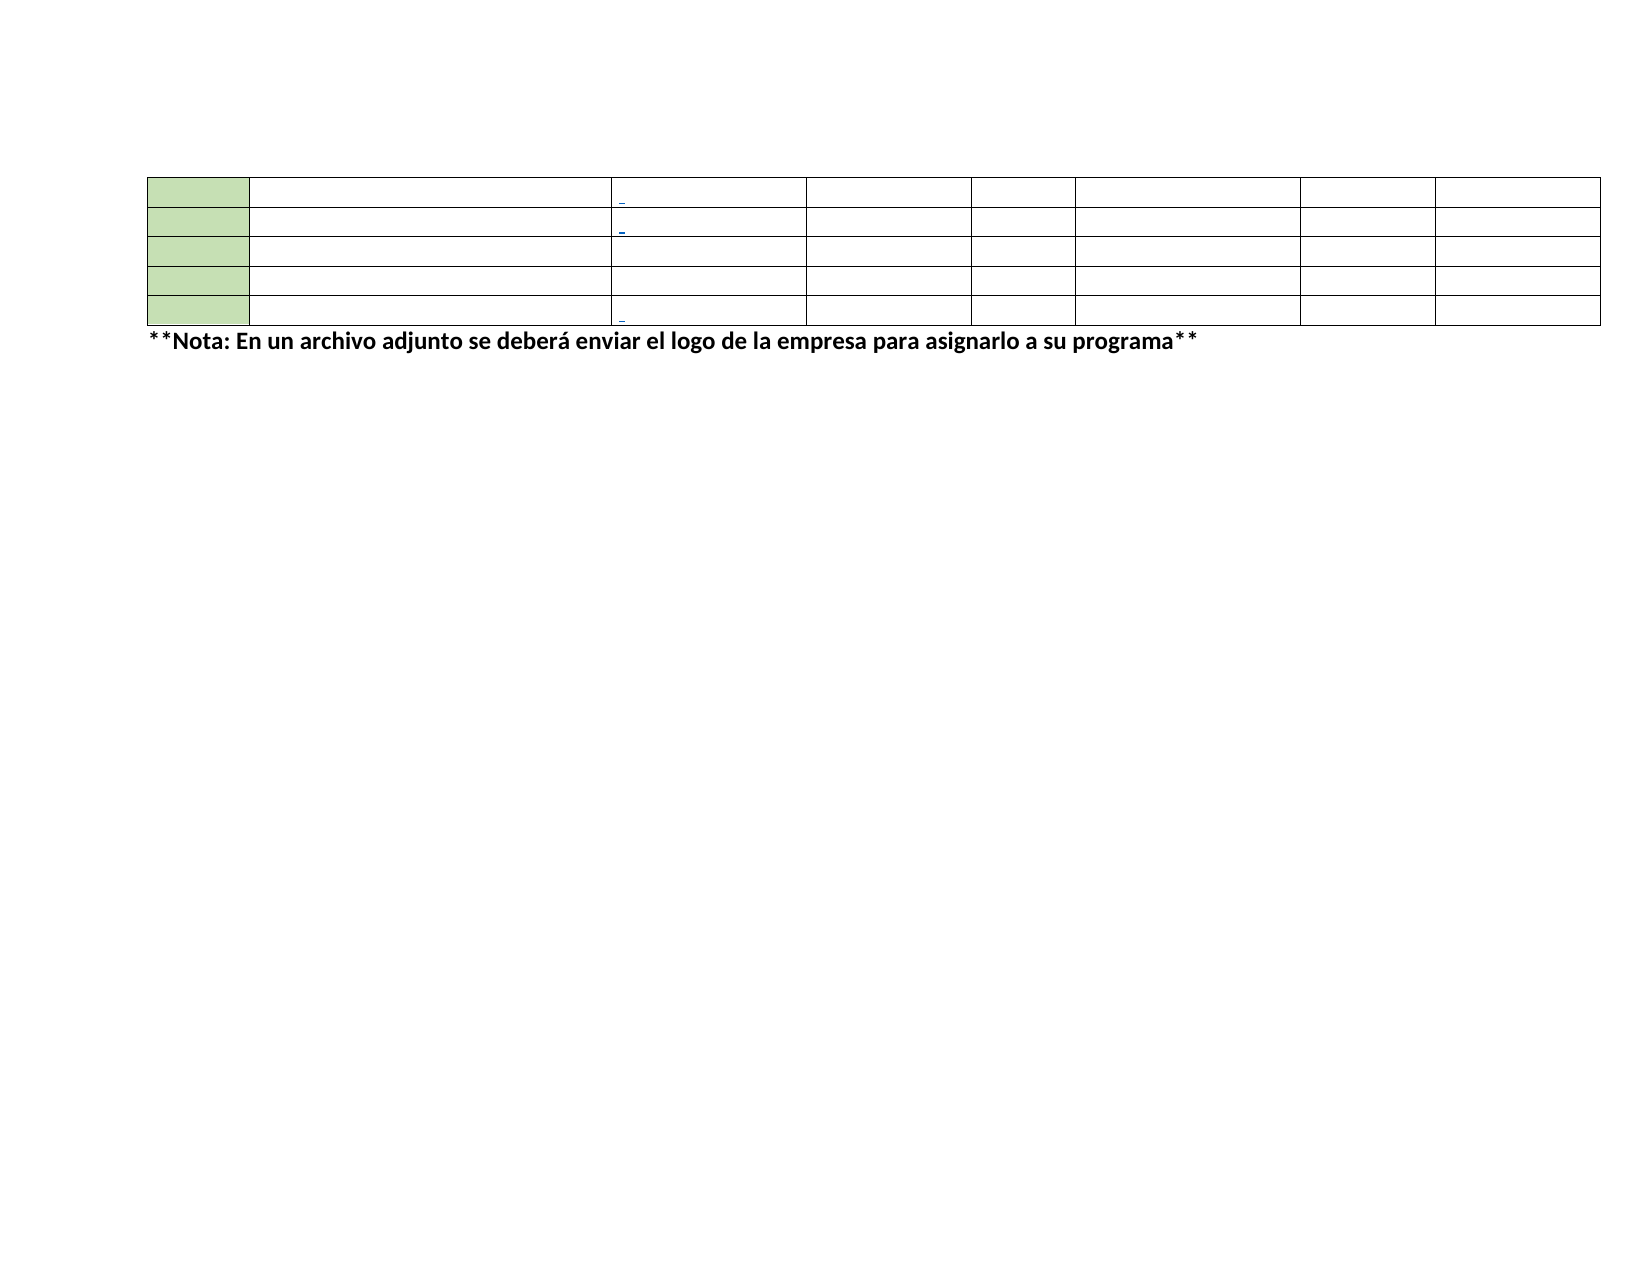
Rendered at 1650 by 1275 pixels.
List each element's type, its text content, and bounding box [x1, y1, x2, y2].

table_cell [1301, 237, 1435, 266]
table_cell [148, 267, 249, 295]
table_cell [612, 208, 806, 236]
table_cell [250, 237, 611, 266]
table_cell [612, 178, 806, 207]
table_cell [148, 208, 249, 236]
table_cell [148, 296, 249, 324]
table_cell [250, 178, 611, 207]
table_cell [1076, 296, 1300, 324]
table_cell [1436, 267, 1600, 295]
table_cell [1436, 208, 1600, 236]
table_cell [972, 296, 1075, 324]
table_cell [612, 237, 806, 266]
table_cell [612, 267, 806, 295]
table_cell [1301, 178, 1435, 207]
table_cell [807, 178, 971, 207]
table_cell [807, 237, 971, 266]
table_cell [1076, 237, 1300, 266]
table_cell [807, 208, 971, 236]
table_cell [807, 267, 971, 295]
table_cell [1436, 296, 1600, 324]
table_cell [250, 267, 611, 295]
table_cell [1076, 267, 1300, 295]
table_cell [250, 208, 611, 236]
table_cell [1436, 178, 1600, 207]
table_cell [807, 296, 971, 324]
table_cell [1076, 178, 1300, 207]
table_cell [1436, 237, 1600, 266]
table_cell [1301, 296, 1435, 324]
table_cell [972, 267, 1075, 295]
table_cell [148, 237, 249, 266]
table_cell [1076, 208, 1300, 236]
text **Nota: En un archivo adjunto se deberá enviar el logo de la empresa para asignarlo a su programa** [148, 326, 1502, 356]
table_cell [972, 237, 1075, 266]
table_cell [1301, 267, 1435, 295]
table_cell [1301, 208, 1435, 236]
table_cell [612, 296, 806, 324]
table_cell [972, 178, 1075, 207]
table_cell [250, 296, 611, 324]
table_cell [972, 208, 1075, 236]
table_cell [148, 178, 249, 207]
